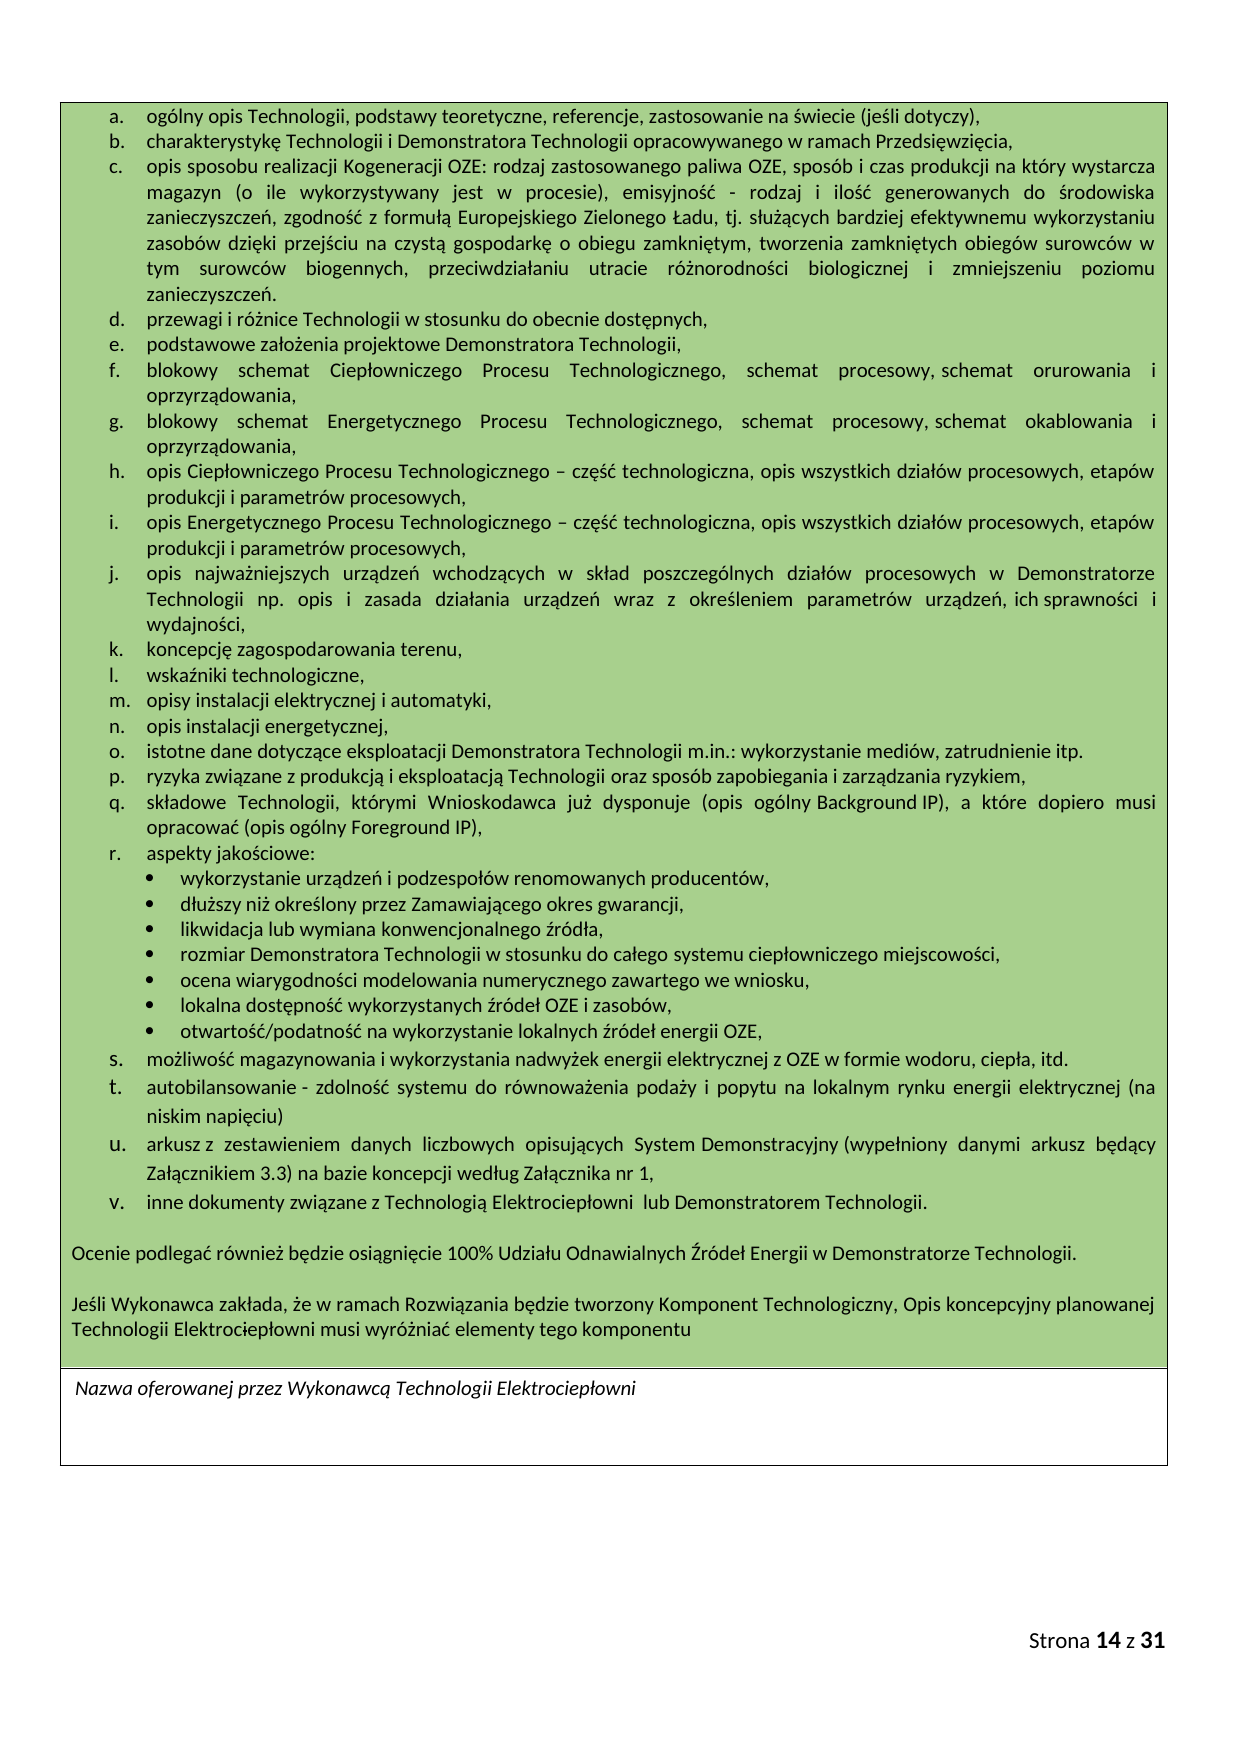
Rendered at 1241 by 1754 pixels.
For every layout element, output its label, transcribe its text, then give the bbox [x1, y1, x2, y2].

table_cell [61, 103, 1167, 1367]
table_cell Nazwa oferowanej przez Wykonawcą Technologii Elektrociepłowni [61, 1369, 1167, 1465]
